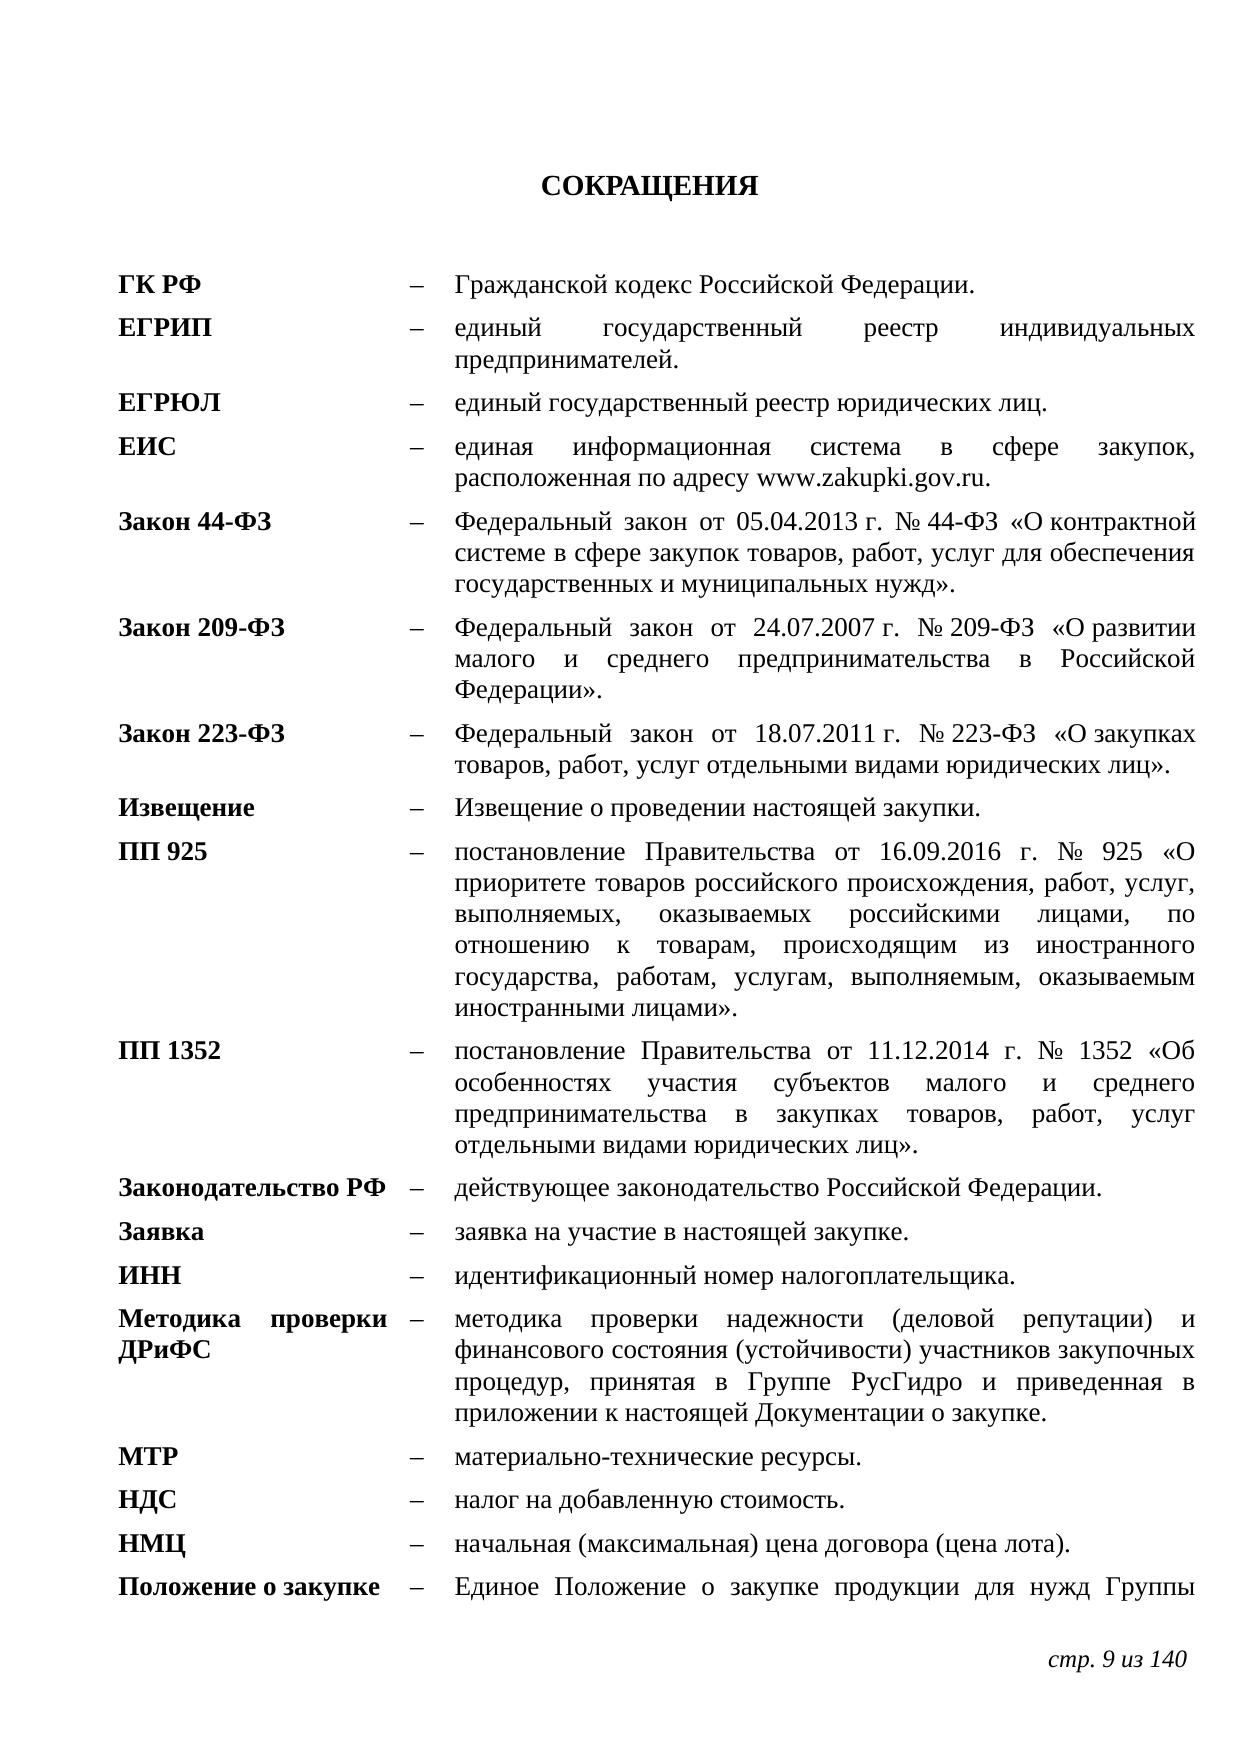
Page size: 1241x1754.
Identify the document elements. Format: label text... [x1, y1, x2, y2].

table_cell ЕГРИП [107, 299, 399, 374]
table_cell МТР [107, 1427, 399, 1471]
table_cell постановление Правительства от 11.12.2014 г. № 1352 «Об особенностях участия субъектов малого и среднего предпринимательства в закупках товаров, работ, услуг отдельными видами юридических лиц». [443, 1022, 1207, 1159]
table_cell – [399, 823, 443, 1022]
table_cell единый государственный реестр индивидуальных предпринимателей. [443, 299, 1207, 374]
table_header – [399, 255, 443, 299]
table_cell Методика проверки ДРиФС [107, 1290, 399, 1427]
table_cell – [399, 418, 443, 492]
table_header Гражданской кодекс Российской Федерации. [443, 255, 1207, 299]
table_cell постановление Правительства от 16.09.2016 г. № 925 «О приоритете товаров российского происхождения, работ, услуг, выполняемых, оказываемых российскими лицами, по отношению к товарам, происходящим из иностранного государства, работам, услугам, выполняемым, оказываемым иностранными лицами». [443, 823, 1207, 1022]
table_cell ПП 925 [107, 823, 399, 1022]
table_cell ИНН [107, 1246, 399, 1290]
table_cell – [399, 704, 443, 779]
table_cell Извещение о проведении настоящей закупки. [443, 779, 1207, 823]
table_cell Федеральный закон от 18.07.2011 г. № 223-ФЗ «О закупках товаров, работ, услуг отдельными видами юридических лиц». [443, 704, 1207, 779]
table_cell НМЦ [107, 1514, 399, 1558]
table_cell действующее законодательство Российской Федерации. [443, 1159, 1207, 1203]
table_cell Закон 223-ФЗ [107, 704, 399, 779]
table_cell – [399, 1246, 443, 1290]
table_cell идентификационный номер налогоплательщика. [443, 1246, 1207, 1290]
table_cell – [399, 1022, 443, 1159]
table_cell Федеральный закон от 24.07.2007 г. № 209-ФЗ «О развитии малого и среднего предпринимательства в Российской Федерации». [443, 598, 1207, 704]
table_cell – [399, 598, 443, 704]
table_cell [443, 1558, 1207, 1602]
table_cell Закон 209-ФЗ [107, 598, 399, 704]
table_cell – [399, 299, 443, 374]
subtitle СОКРАЩЕНИЯ [118, 168, 1181, 202]
table_cell – [399, 374, 443, 417]
table_cell единая информационная система в сфере закупок, расположенная по адресу www.zakupki.gov.ru. [443, 418, 1207, 492]
table_cell ПП 1352 [107, 1022, 399, 1159]
table_cell – [399, 1514, 443, 1558]
table_cell Федеральный закон от 05.04.2013 г. № 44-ФЗ «О контрактной системе в сфере закупок товаров, работ, услуг для обеспечения государственных и муниципальных нужд». [443, 492, 1207, 598]
table_cell ЕИС [107, 418, 399, 492]
table_cell НДС [107, 1471, 399, 1514]
table_cell – [399, 1427, 443, 1471]
table_cell – [399, 1471, 443, 1514]
table_cell – [399, 492, 443, 598]
table_cell – [399, 1159, 443, 1203]
table_cell – [399, 779, 443, 823]
table_header ГК РФ [107, 255, 399, 299]
table_cell материально-технические ресурсы. [443, 1427, 1207, 1471]
table_cell Закон 44-ФЗ [107, 492, 399, 598]
table_cell – [399, 1558, 443, 1602]
table_cell налог на добавленную стоимость. [443, 1471, 1207, 1514]
table_cell – [399, 1203, 443, 1246]
table_cell Извещение [107, 779, 399, 823]
table_cell Заявка [107, 1203, 399, 1246]
table_cell методика проверки надежности (деловой репутации) и финансового состояния (устойчивости) участников закупочных процедур, принятая в Группе РусГидро и приведенная в приложении к настоящей Документации о закупке. [443, 1290, 1207, 1427]
table_cell – [399, 1290, 443, 1427]
table_cell ЕГРЮЛ [107, 374, 399, 417]
table_cell единый государственный реестр юридических лиц. [443, 374, 1207, 417]
table_cell начальная (максимальная) цена договора (цена лота). [443, 1514, 1207, 1558]
table_cell Законодательство РФ [107, 1159, 399, 1203]
table_cell Положение о закупке [107, 1558, 399, 1602]
table_cell заявка на участие в настоящей закупке. [443, 1203, 1207, 1246]
